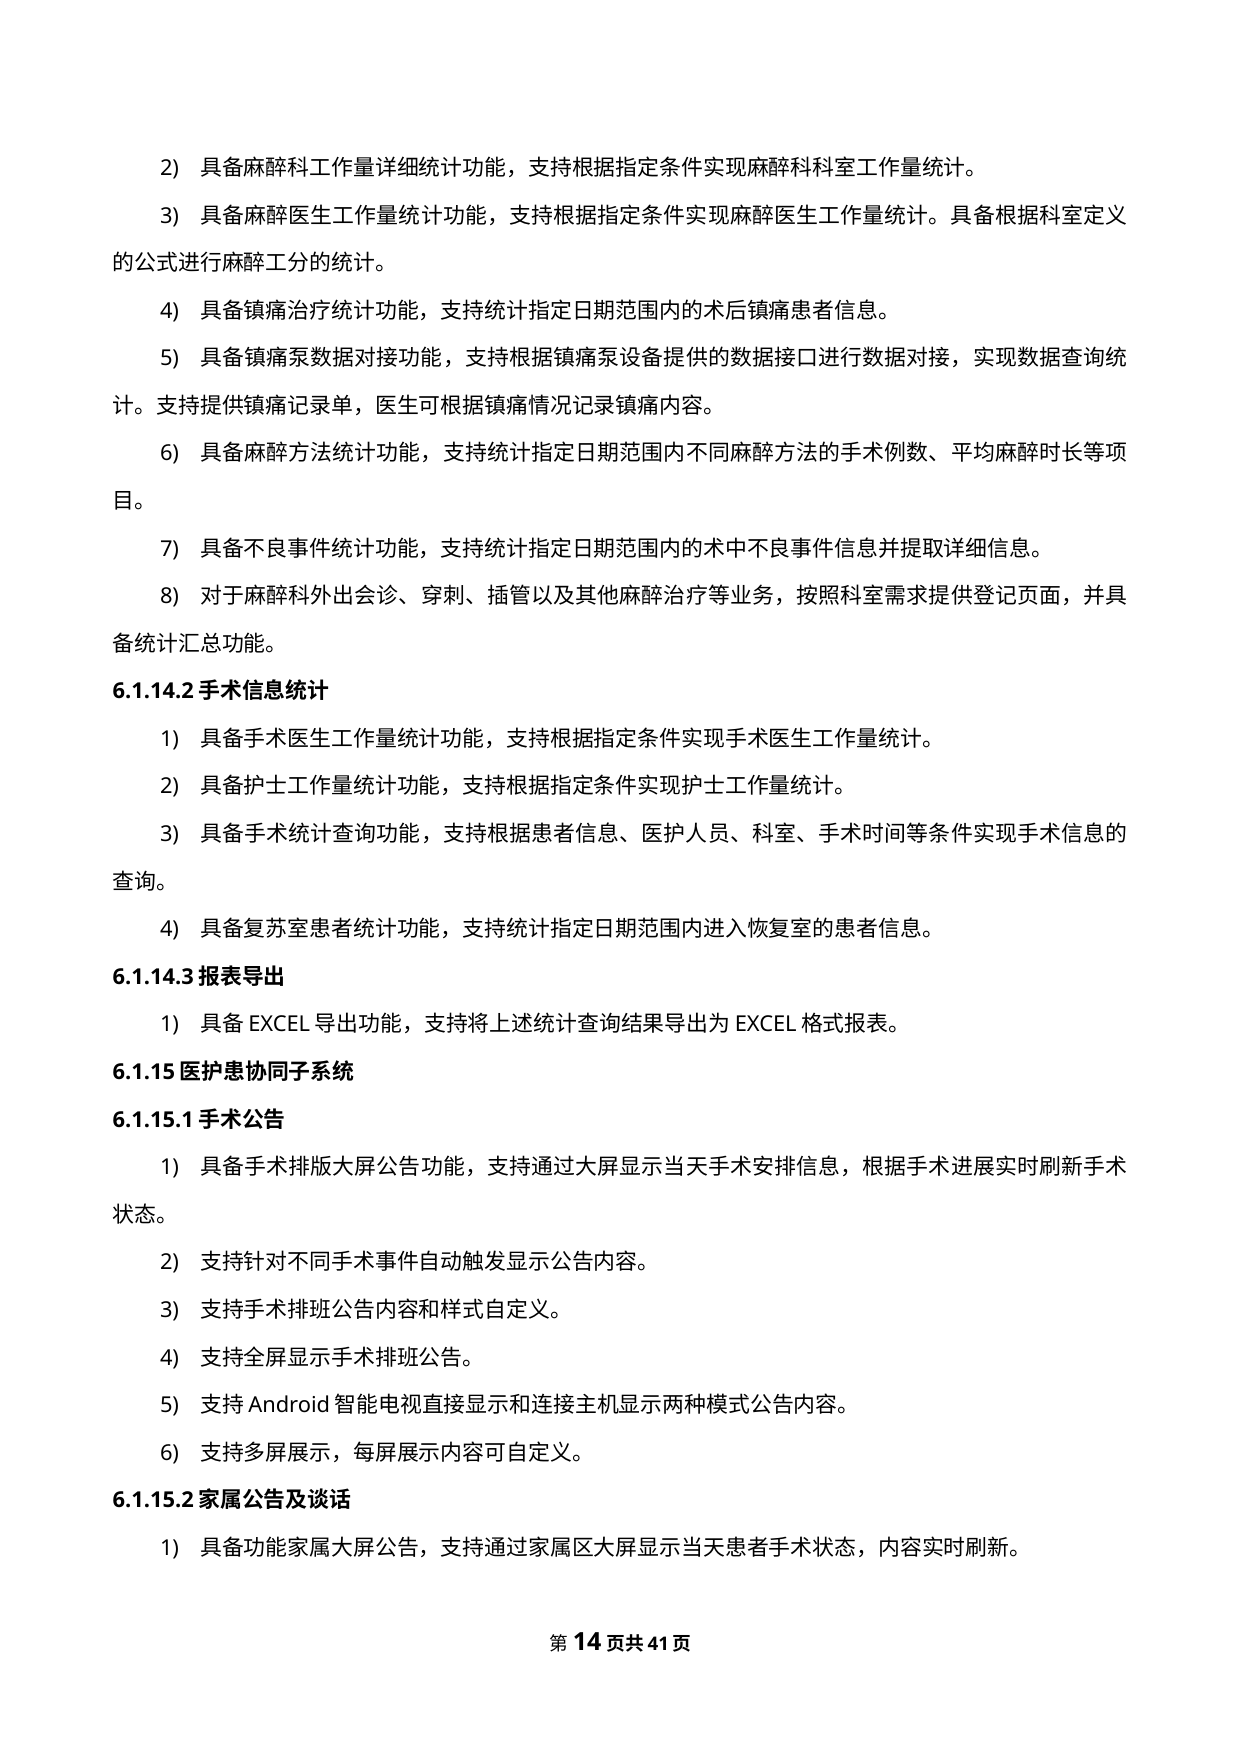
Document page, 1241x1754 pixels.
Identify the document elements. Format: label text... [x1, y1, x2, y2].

list 具备麻醉方法统计功能，支持统计指定日期范围内不同麻醉方法的手术例数、平均麻醉时长等项目。 [112, 435, 1128, 515]
list 支持针对不同手术事件自动触发显示公告内容。 [112, 1244, 1128, 1276]
list 具备镇痛治疗统计功能，支持统计指定日期范围内的术后镇痛患者信息。 [112, 293, 1128, 324]
list 具备麻醉医生工作量统计功能，支持根据指定条件实现麻醉医生工作量统计。具备根据科室定义的公式进行麻醉工分的统计。 [112, 198, 1128, 277]
list 具备功能家属大屏公告，支持通过家属区大屏显示当天患者手术状态，内容实时刷新。 [112, 1530, 1128, 1562]
subtitle 6.1.14.2手术信息统计 [112, 673, 1128, 705]
subtitle 6.1.14.3报表导出 [112, 959, 1128, 991]
list 具备手术医生工作量统计功能，支持根据指定条件实现手术医生工作量统计。 [112, 721, 1128, 753]
list 具备EXCEL导出功能，支持将上述统计查询结果导出为EXCEL格式报表。 [112, 1006, 1128, 1038]
list 支持Android智能电视直接显示和连接主机显示两种模式公告内容。 [112, 1387, 1128, 1419]
list 具备镇痛泵数据对接功能，支持根据镇痛泵设备提供的数据接口进行数据对接，实现数据查询统计。支持提供镇痛记录单，医生可根据镇痛情况记录镇痛内容。 [112, 340, 1128, 419]
list 支持多屏展示，每屏展示内容可自定义。 [112, 1435, 1128, 1466]
list 具备护士工作量统计功能，支持根据指定条件实现护士工作量统计。 [112, 768, 1128, 800]
list 支持手术排班公告内容和样式自定义。 [112, 1292, 1128, 1324]
list 具备麻醉科工作量详细统计功能，支持根据指定条件实现麻醉科科室工作量统计。 [112, 150, 1128, 182]
list 对于麻醉科外出会诊、穿刺、插管以及其他麻醉治疗等业务，按照科室需求提供登记页面，并具备统计汇总功能。 [112, 578, 1128, 657]
list 具备手术统计查询功能，支持根据患者信息、医护人员、科室、手术时间等条件实现手术信息的查询。 [112, 816, 1128, 895]
subtitle 6.1.15医护患协同子系统 [112, 1054, 1128, 1086]
subtitle 6.1.15.2家属公告及谈话 [112, 1482, 1128, 1514]
list 具备手术排版大屏公告功能，支持通过大屏显示当天手术安排信息，根据手术进展实时刷新手术状态。 [112, 1149, 1128, 1228]
list 具备复苏室患者统计功能，支持统计指定日期范围内进入恢复室的患者信息。 [112, 911, 1128, 943]
subtitle 6.1.15.1手术公告 [112, 1102, 1128, 1133]
list 具备不良事件统计功能，支持统计指定日期范围内的术中不良事件信息并提取详细信息。 [112, 531, 1128, 562]
list 支持全屏显示手术排班公告。 [112, 1339, 1128, 1371]
